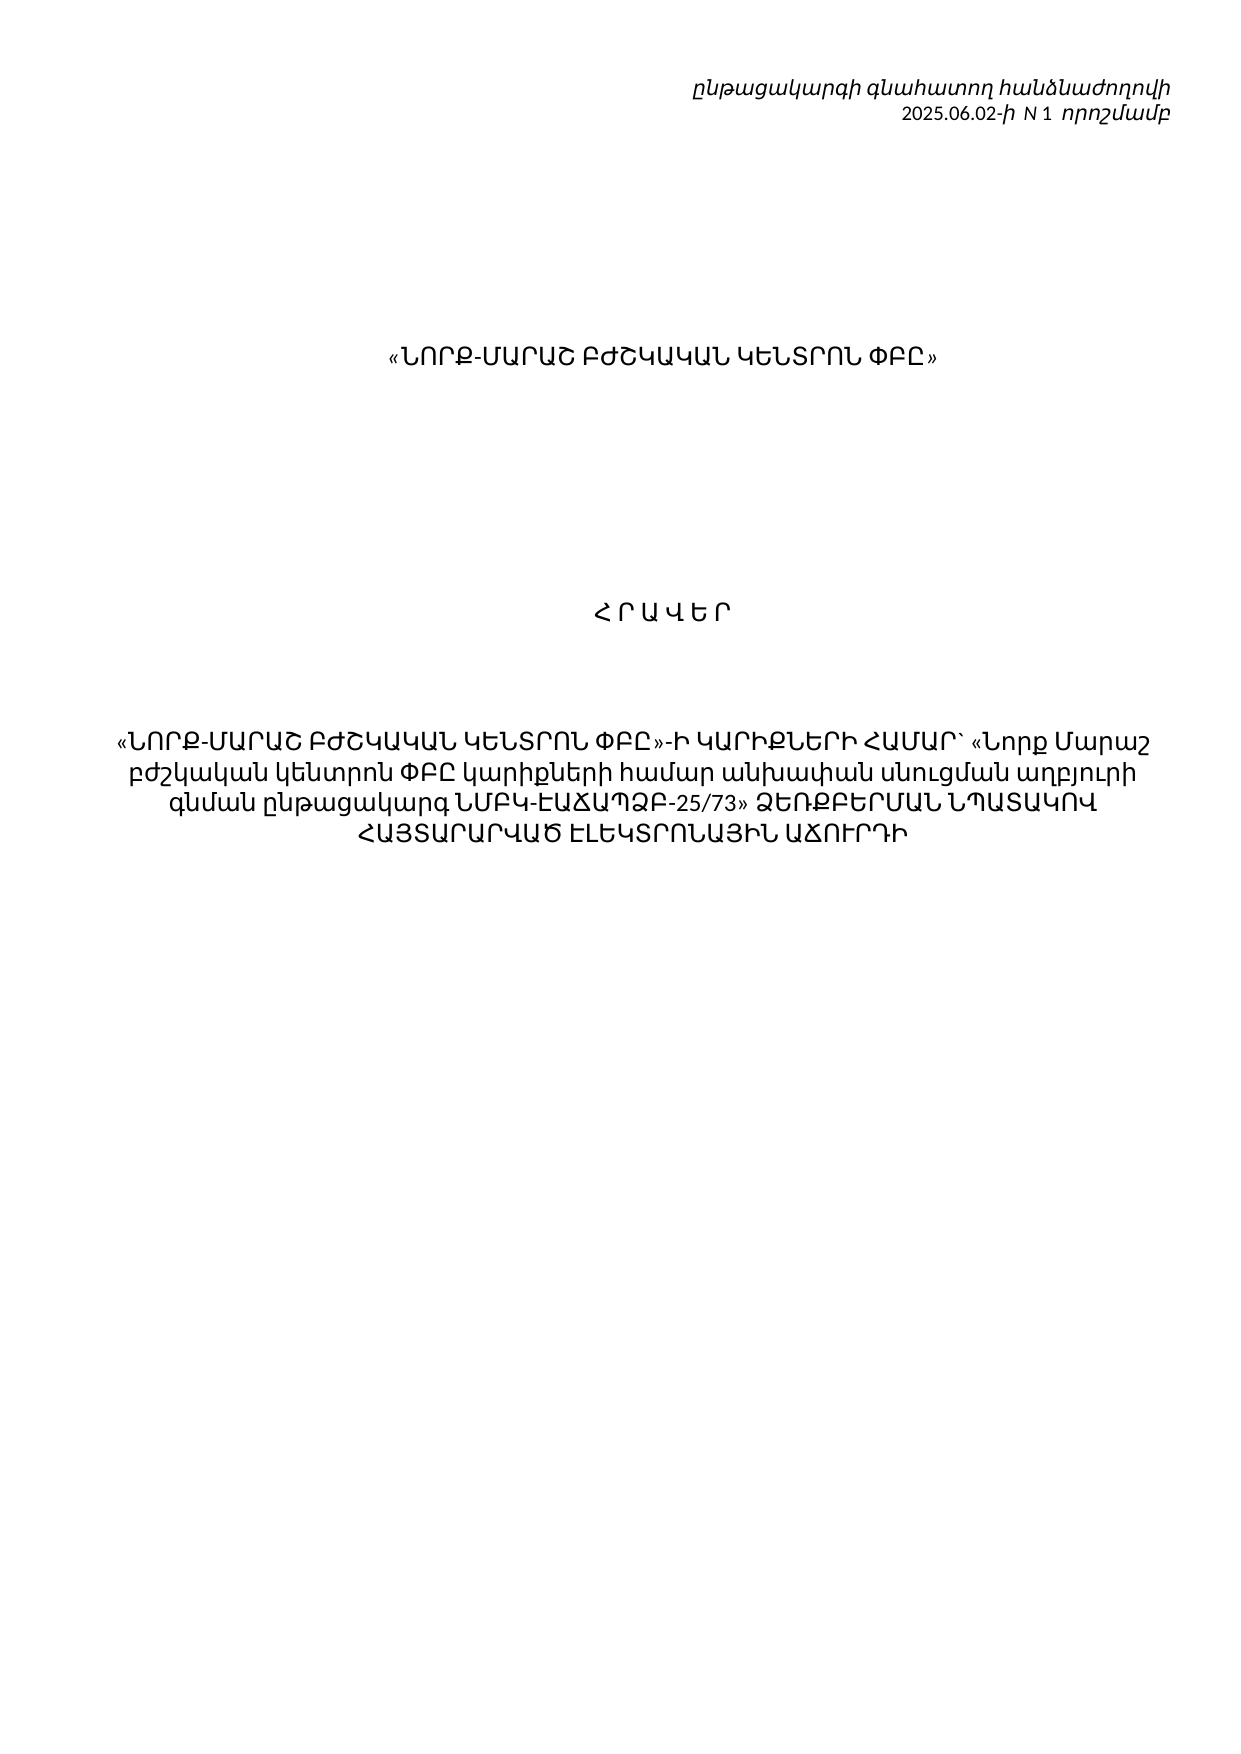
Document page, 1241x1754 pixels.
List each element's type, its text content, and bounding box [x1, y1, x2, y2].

text ընթացակարգի գնահատող հանձնաժողովի [94, 75, 1171, 100]
text Հ Ր Ա Վ Ե Ր [94, 597, 1172, 628]
text « ՆՈՐՔ-ՄԱՐԱՇ ԲԺՇԿԱԿԱՆ ԿԵՆՏՐՈՆ ՓԲԸ» [94, 341, 1172, 371]
text «ՆՈՐՔ-ՄԱՐԱՇ ԲԺՇԿԱԿԱՆ ԿԵՆՏՐՈՆ ՓԲԸ»-Ի ԿԱՐԻՔՆԵՐԻ ՀԱՄԱՐ` «Նորք Մարաշ բժշկական կենտրոն ՓԲԸ կարիքների համար անխափան սնուցման աղբյուրի գնման ընթացակարգ ՆՄԲԿ-ԷԱՃԱՊՁԲ-25/73» ՁԵՌՔԲԵՐՄԱՆ ՆՊԱՏԱԿՈՎ ՀԱՅՏԱՐԱՐՎԱԾ ԷԼԵԿՏՐՈՆԱՅԻՆ ԱՃՈՒՐԴԻ [94, 726, 1172, 848]
text 2025.06.02 -ի N 1 որոշմամբ [94, 100, 1171, 126]
